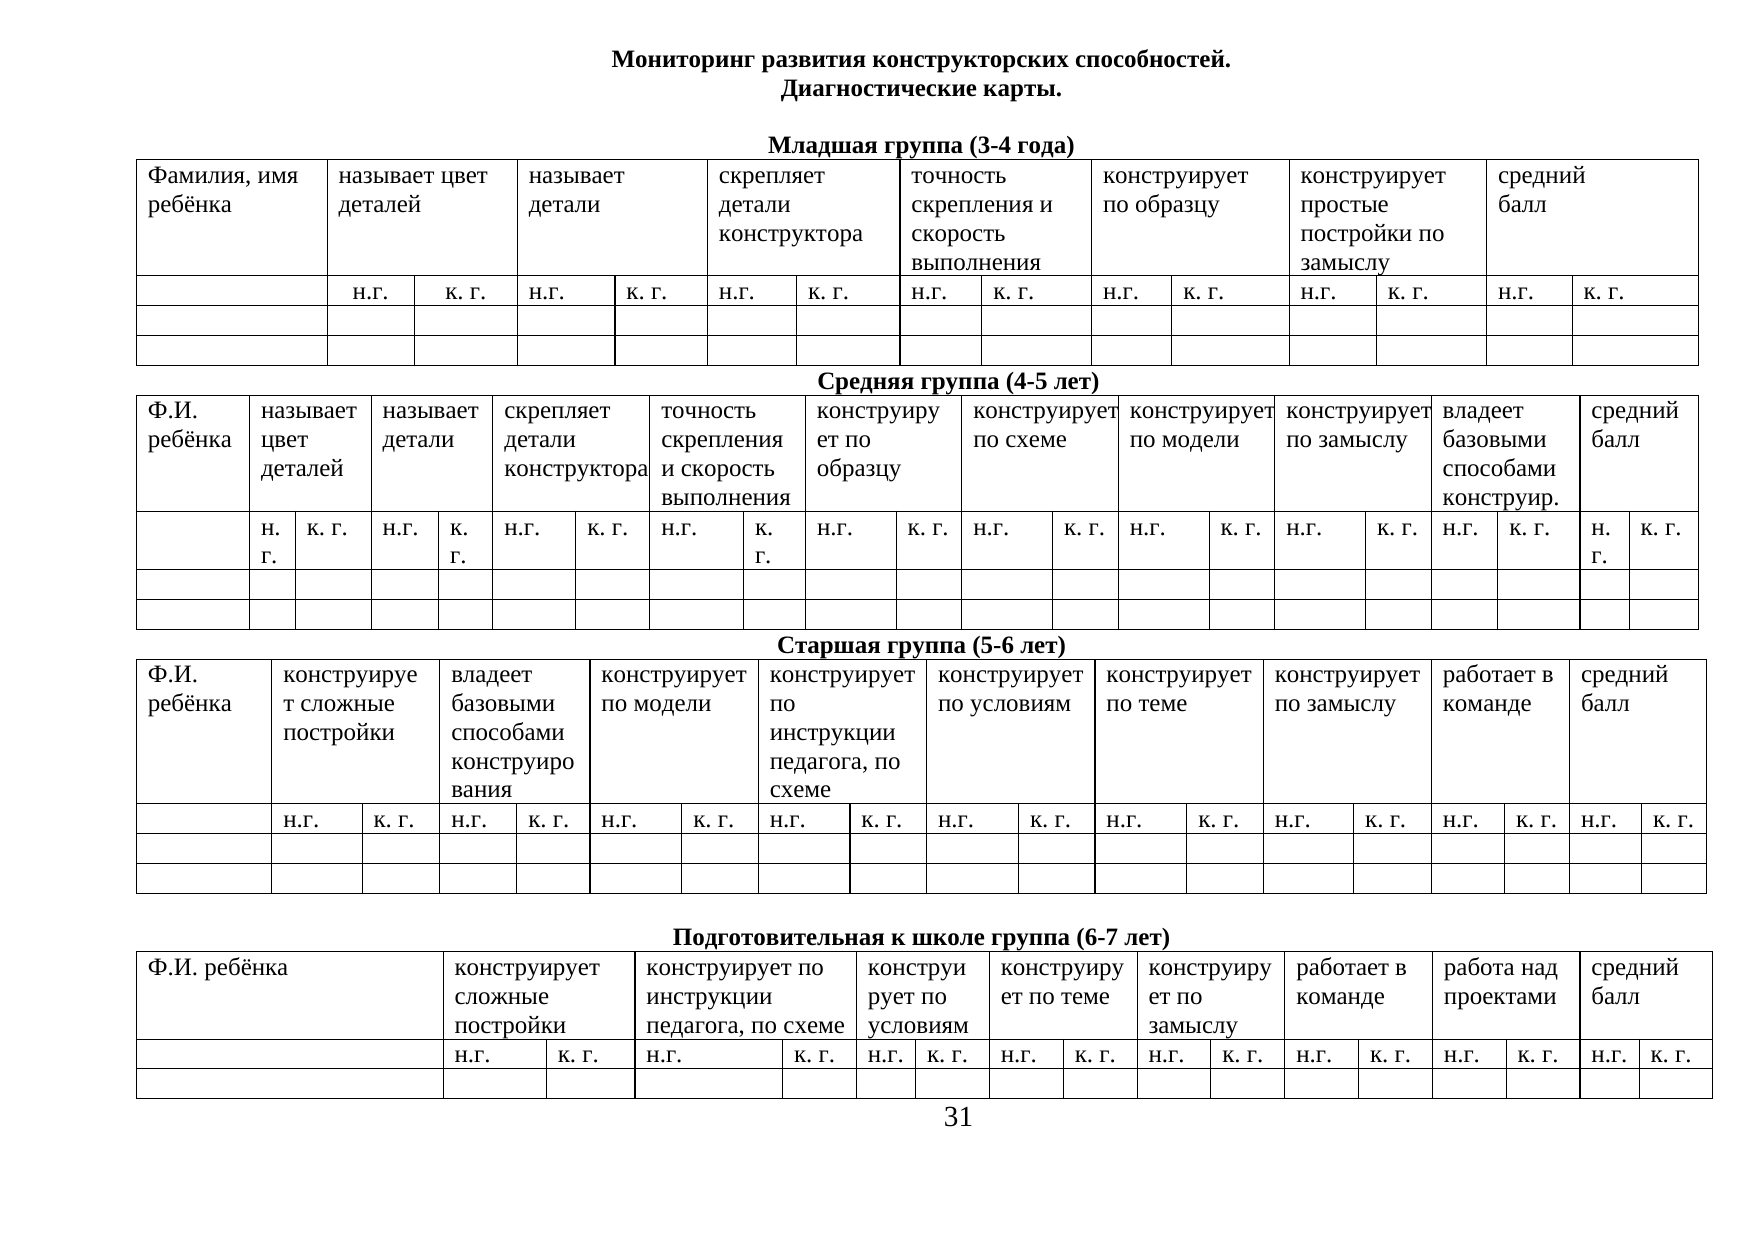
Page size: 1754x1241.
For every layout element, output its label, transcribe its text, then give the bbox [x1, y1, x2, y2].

table_cell [328, 306, 414, 335]
table_cell [1432, 834, 1504, 863]
table_cell к. г. [1640, 1040, 1712, 1068]
table_cell [1498, 570, 1579, 599]
table_cell [250, 600, 295, 629]
table_cell [1570, 834, 1641, 863]
table_cell [1630, 570, 1698, 599]
table_header владеет базовыми способами конструиро вания [440, 660, 589, 803]
table_cell [708, 306, 796, 335]
text Мониторинг развития конструкторских способностей. [148, 44, 1695, 73]
table_cell к. г. [1507, 1040, 1579, 1068]
table_cell н.г. [1290, 276, 1376, 305]
table_cell [1377, 306, 1486, 335]
table_cell [1570, 864, 1641, 893]
table_header средний балл [1581, 952, 1712, 1038]
table_cell [990, 1069, 1063, 1098]
table_cell [1432, 600, 1497, 629]
table_cell [962, 600, 1052, 629]
table_cell [1064, 1069, 1137, 1098]
table_cell н.г. [962, 512, 1052, 569]
table_cell [415, 306, 517, 335]
table_cell н.г. [1285, 1040, 1358, 1068]
table_cell [1290, 306, 1376, 335]
table_cell [1354, 834, 1431, 863]
table_cell к. г. [576, 512, 649, 569]
text Средняя группа (4-5 лет) [148, 366, 1695, 394]
table_cell к. г. [797, 276, 899, 305]
table_cell н.г. [591, 804, 681, 833]
table_cell к. г. [897, 512, 961, 569]
text Диагностические карты. [148, 73, 1695, 102]
table_cell [1640, 1069, 1712, 1098]
table_header Ф.И. ребёнка [137, 660, 271, 803]
table_cell н.г. [1570, 804, 1641, 833]
table_header конструирует по замыслу [1275, 396, 1431, 511]
table_cell [650, 570, 743, 599]
table_header называет цвет деталей [250, 396, 371, 511]
table_cell [616, 306, 707, 335]
table_cell к. г. [439, 512, 492, 569]
table_cell [851, 834, 926, 863]
table_cell [1432, 570, 1497, 599]
table_cell [897, 600, 961, 629]
table_header Ф.И. ребёнка [137, 396, 249, 511]
table_header конструирует по теме [990, 952, 1137, 1038]
table_cell [576, 600, 649, 629]
table_cell [517, 834, 589, 863]
table_cell [250, 570, 295, 599]
table_cell [1377, 336, 1486, 365]
table_cell [759, 834, 849, 863]
table_cell [1092, 306, 1171, 335]
table_cell [517, 864, 589, 893]
table_header работает в команде [1285, 952, 1432, 1038]
table_header точность скрепления и скорость выполнения [901, 160, 1091, 275]
table_cell [372, 570, 438, 599]
table_cell [1642, 864, 1706, 893]
table_cell [547, 1069, 634, 1098]
table_cell н.г. [1119, 512, 1209, 569]
table_cell [1172, 336, 1289, 365]
table_cell [1019, 864, 1094, 893]
table_header работа над проектами [1433, 952, 1579, 1038]
table_cell н.г. [1432, 512, 1497, 569]
table_cell [296, 600, 371, 629]
table_cell [708, 336, 796, 365]
table_cell [1019, 834, 1094, 863]
table_cell [901, 306, 981, 335]
table_cell к. г. [744, 512, 805, 569]
table_cell [916, 1069, 989, 1098]
table_cell [439, 570, 492, 599]
table_cell [372, 600, 438, 629]
table_cell [1359, 1069, 1432, 1098]
table_header называет детали [518, 160, 707, 275]
table_cell [1096, 864, 1186, 893]
text Подготовительная к школе группа (6-7 лет) [148, 922, 1695, 951]
table_header конструирует по образцу [1092, 160, 1289, 275]
table_cell [1096, 834, 1186, 863]
table_cell н.г. [927, 804, 1018, 833]
table_cell [1187, 834, 1263, 863]
table_cell [137, 512, 249, 569]
table_header средний балл [1487, 160, 1698, 275]
table_cell н.г. [1264, 804, 1353, 833]
table_cell [1366, 570, 1431, 599]
table_cell [1053, 600, 1118, 629]
table_header точность скрепления и скорость выполнения [650, 396, 805, 511]
table_cell [962, 570, 1052, 599]
table_header средний балл [1581, 396, 1698, 511]
table_cell [328, 336, 414, 365]
table_cell к. г. [1359, 1040, 1432, 1068]
table_cell к. г. [363, 804, 439, 833]
table_header Фамилия, имя ребёнка [137, 160, 327, 275]
table_cell [1505, 864, 1569, 893]
table_header скрепляет детали конструктора [493, 396, 649, 511]
table_header конструирует по условиям [857, 952, 989, 1038]
table_cell [744, 600, 805, 629]
table_header называет детали [372, 396, 492, 511]
table_cell [440, 864, 516, 893]
table_cell [1211, 1069, 1284, 1098]
table_cell [1119, 600, 1209, 629]
table_cell н.г. [1433, 1040, 1506, 1068]
table_cell к. г. [1019, 804, 1094, 833]
table_cell [518, 336, 614, 365]
table_cell [1210, 600, 1274, 629]
text Младшая группа (3-4 года) [148, 131, 1695, 159]
table_cell [1487, 306, 1572, 335]
table_header конструирует по схеме [962, 396, 1118, 511]
table_cell [296, 570, 371, 599]
table_cell [927, 864, 1018, 893]
table_cell [1210, 570, 1274, 599]
table_header конструирует по замыслу [1138, 952, 1284, 1038]
table_cell [137, 276, 327, 305]
table_cell к. г. [1172, 276, 1289, 305]
table_cell к. г. [547, 1040, 634, 1068]
table_cell к. г. [682, 804, 758, 833]
table_cell [137, 336, 327, 365]
table_cell н.г. [1096, 804, 1186, 833]
table_cell [1187, 864, 1263, 893]
table_cell к. г. [1505, 804, 1569, 833]
table_header называет цвет деталей [328, 160, 517, 275]
table_cell [493, 570, 575, 599]
table_cell н.г. [493, 512, 575, 569]
table_cell к. г. [1187, 804, 1263, 833]
table_cell [1119, 570, 1209, 599]
table_cell [137, 804, 271, 833]
table_header конструирует простые постройки по замыслу [1290, 160, 1486, 275]
table_cell [1581, 600, 1629, 629]
table_cell [636, 1069, 782, 1098]
table_cell [982, 306, 1091, 335]
table_cell [1642, 834, 1706, 863]
table_cell [137, 1040, 443, 1068]
table_cell [137, 1069, 443, 1098]
table_cell к. г. [1642, 804, 1706, 833]
table_cell [415, 336, 517, 365]
table_cell н.г. [372, 512, 438, 569]
table_cell [797, 336, 899, 365]
table_cell [1275, 570, 1365, 599]
table_cell [759, 864, 849, 893]
table_header конструирует по условиям [927, 660, 1094, 803]
table_cell [272, 864, 362, 893]
table_cell н.г. [857, 1040, 915, 1068]
table_cell н.г. [650, 512, 743, 569]
table_cell [1498, 600, 1579, 629]
table_cell н.г. [1138, 1040, 1210, 1068]
table_cell к. г. [415, 276, 517, 305]
table_cell [493, 600, 575, 629]
table_cell к. г. [1211, 1040, 1284, 1068]
table_cell н.г. [272, 804, 362, 833]
table_cell [857, 1069, 915, 1098]
table_cell [1172, 306, 1289, 335]
table_cell н.г. [440, 804, 516, 833]
table_cell [1275, 600, 1365, 629]
table_cell н.г. [1275, 512, 1365, 569]
table_cell [797, 306, 899, 335]
table_cell [137, 306, 327, 335]
table_cell к. г. [1053, 512, 1118, 569]
table_cell [806, 570, 896, 599]
table_cell н.г. [901, 276, 981, 305]
table_cell к. г. [1573, 276, 1698, 305]
table_cell [1053, 570, 1118, 599]
table_cell [1092, 336, 1171, 365]
table_cell н.г. [1432, 804, 1504, 833]
table_cell н.г. [759, 804, 849, 833]
table_cell н.г. [990, 1040, 1063, 1068]
table_cell [1505, 834, 1569, 863]
table_header конструирует по замыслу [1264, 660, 1431, 803]
table_cell к. г. [1377, 276, 1486, 305]
table_cell [1285, 1069, 1358, 1098]
table_cell [1290, 336, 1376, 365]
table_cell н.г. [444, 1040, 546, 1068]
table_cell [806, 600, 896, 629]
table_cell [363, 834, 439, 863]
table_header средний балл [1570, 660, 1706, 803]
table_cell [137, 834, 271, 863]
table_header Ф.И. ребёнка [137, 952, 443, 1038]
table_cell к. г. [1064, 1040, 1137, 1068]
table_header конструирует сложные постройки [272, 660, 439, 803]
table_cell [440, 834, 516, 863]
table_cell н.г. [250, 512, 295, 569]
table_cell [1581, 570, 1629, 599]
table_cell [901, 336, 981, 365]
table_cell [363, 864, 439, 893]
table_cell к. г. [1210, 512, 1274, 569]
table_cell к. г. [1498, 512, 1579, 569]
table_cell н.г. [328, 276, 414, 305]
table_cell н.г. [636, 1040, 782, 1068]
table_header конструирует по модели [591, 660, 758, 803]
table_cell [439, 600, 492, 629]
table_cell к. г. [517, 804, 589, 833]
table_header владеет базовыми способами конструир. [1432, 396, 1579, 511]
table_cell [1507, 1069, 1579, 1098]
table_cell [1264, 834, 1353, 863]
table_cell [137, 864, 271, 893]
table_cell [1138, 1069, 1210, 1098]
table_cell [982, 336, 1091, 365]
table_cell [927, 834, 1018, 863]
table_cell [744, 570, 805, 599]
table_cell [616, 336, 707, 365]
table_cell к. г. [851, 804, 926, 833]
table_header скрепляет детали конструктора [708, 160, 899, 275]
table_header конструирует сложные постройки [444, 952, 634, 1038]
table_cell [1573, 306, 1698, 335]
table_header работает в команде [1432, 660, 1569, 803]
table_cell [272, 834, 362, 863]
table_cell [682, 834, 758, 863]
table_header конструирует по теме [1096, 660, 1263, 803]
table_cell [137, 570, 249, 599]
table_cell н.г. [1487, 276, 1572, 305]
table_cell [1264, 864, 1353, 893]
table_cell [783, 1069, 856, 1098]
table_cell [1573, 336, 1698, 365]
table_header конструирует по инструкции педагога, по схеме [759, 660, 926, 803]
text Старшая группа (5-6 лет) [148, 630, 1695, 658]
table_cell [591, 864, 681, 893]
table_cell [682, 864, 758, 893]
table_cell [137, 600, 249, 629]
table_cell к. г. [1354, 804, 1431, 833]
table_cell [1630, 600, 1698, 629]
table_cell к. г. [783, 1040, 856, 1068]
table_header конструирует по инструкции педагога, по схеме [636, 952, 856, 1038]
table_cell [1433, 1069, 1506, 1098]
table_cell н.г. [518, 276, 614, 305]
table_cell к. г. [296, 512, 371, 569]
table_cell [1432, 864, 1504, 893]
table_cell к. г. [1366, 512, 1431, 569]
table_cell к. г. [1630, 512, 1698, 569]
table_cell [1354, 864, 1431, 893]
table_cell [444, 1069, 546, 1098]
table_cell [591, 834, 681, 863]
table_cell [1487, 336, 1572, 365]
table_cell к. г. [982, 276, 1091, 305]
table_cell н.г. [1581, 1040, 1639, 1068]
table_cell [518, 306, 614, 335]
table_cell [576, 570, 649, 599]
table_cell [1581, 1069, 1639, 1098]
table_cell к. г. [616, 276, 707, 305]
table_cell [1366, 600, 1431, 629]
table_header конструирует по модели [1119, 396, 1274, 511]
table_cell н.г. [806, 512, 896, 569]
table_cell н.г. [1581, 512, 1629, 569]
table_cell н.г. [708, 276, 796, 305]
table_cell [851, 864, 926, 893]
table_cell [650, 600, 743, 629]
table_cell н.г. [1092, 276, 1171, 305]
table_cell к. г. [916, 1040, 989, 1068]
table_cell [897, 570, 961, 599]
table_header конструирует по образцу [806, 396, 961, 511]
